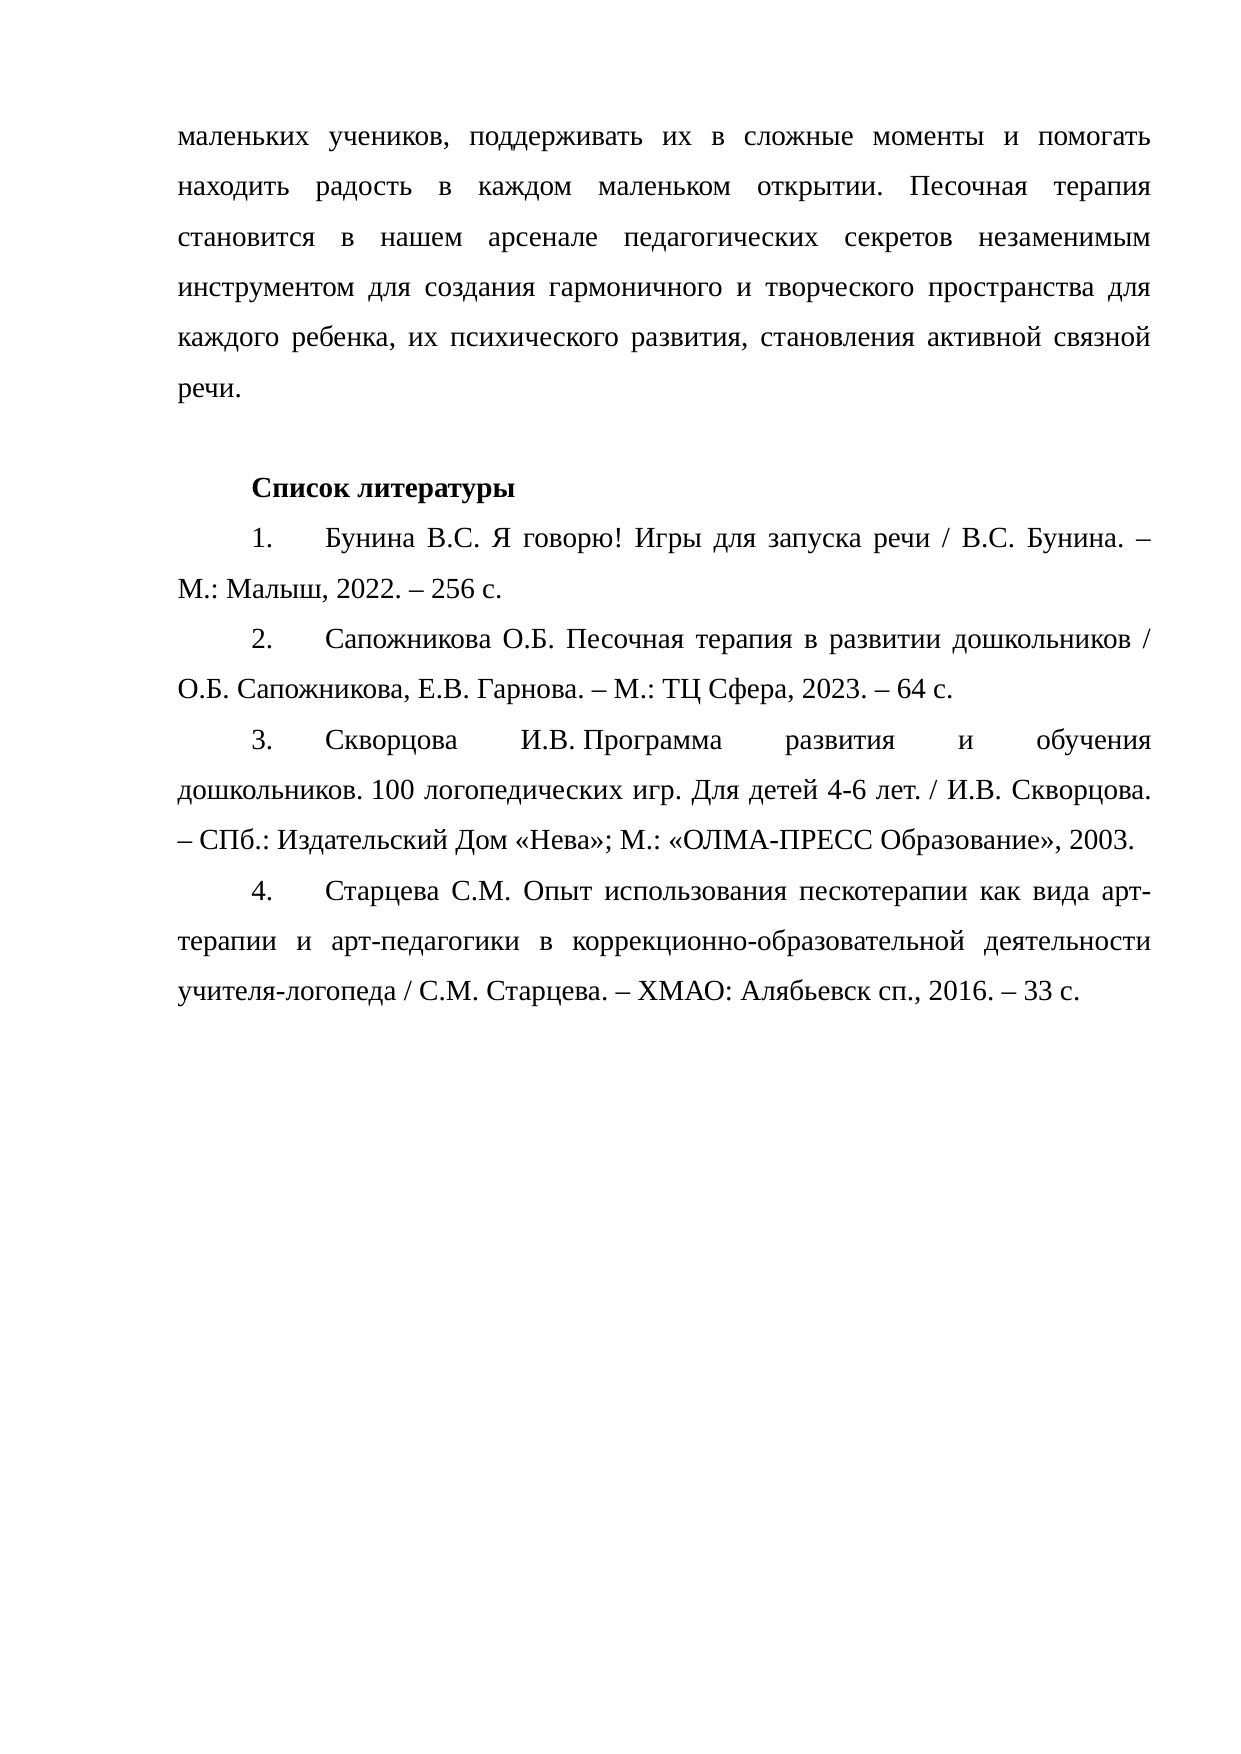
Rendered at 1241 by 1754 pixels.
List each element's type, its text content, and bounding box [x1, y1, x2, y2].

list Сапожникова О.Б. Песочная терапия в развитии дошкольников / О.Б. Сапожникова, Е.В. Гарнова. – М.: ТЦ Сфера, 2023. – 64 с. [177, 621, 1152, 705]
list Бунина В.С. Я говорю! Игры для запуска речи / В.С. Бунина. – М.: Малыш, 2022. – 256 с. [177, 521, 1152, 604]
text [177, 118, 1152, 403]
text Список литературы [177, 470, 1152, 504]
list Скворцова И.В. Программа развития и обучения дошкольников. 100 логопедических игр. Для детей 4-6 лет. / И.В. Скворцова. – СПб.: Издательский Дом «Нева»; М.: «ОЛМА-ПРЕСС Образование», 2003. [177, 722, 1152, 856]
list Старцева С.М. Опыт использования пескотерапии как вида арт-терапии и арт-педагогики в коррекционно-образовательной деятельности учителя-логопеда / С.М. Старцева. – ХМАО: Алябьевск сп., 2016. – 33 с. [177, 873, 1152, 1007]
